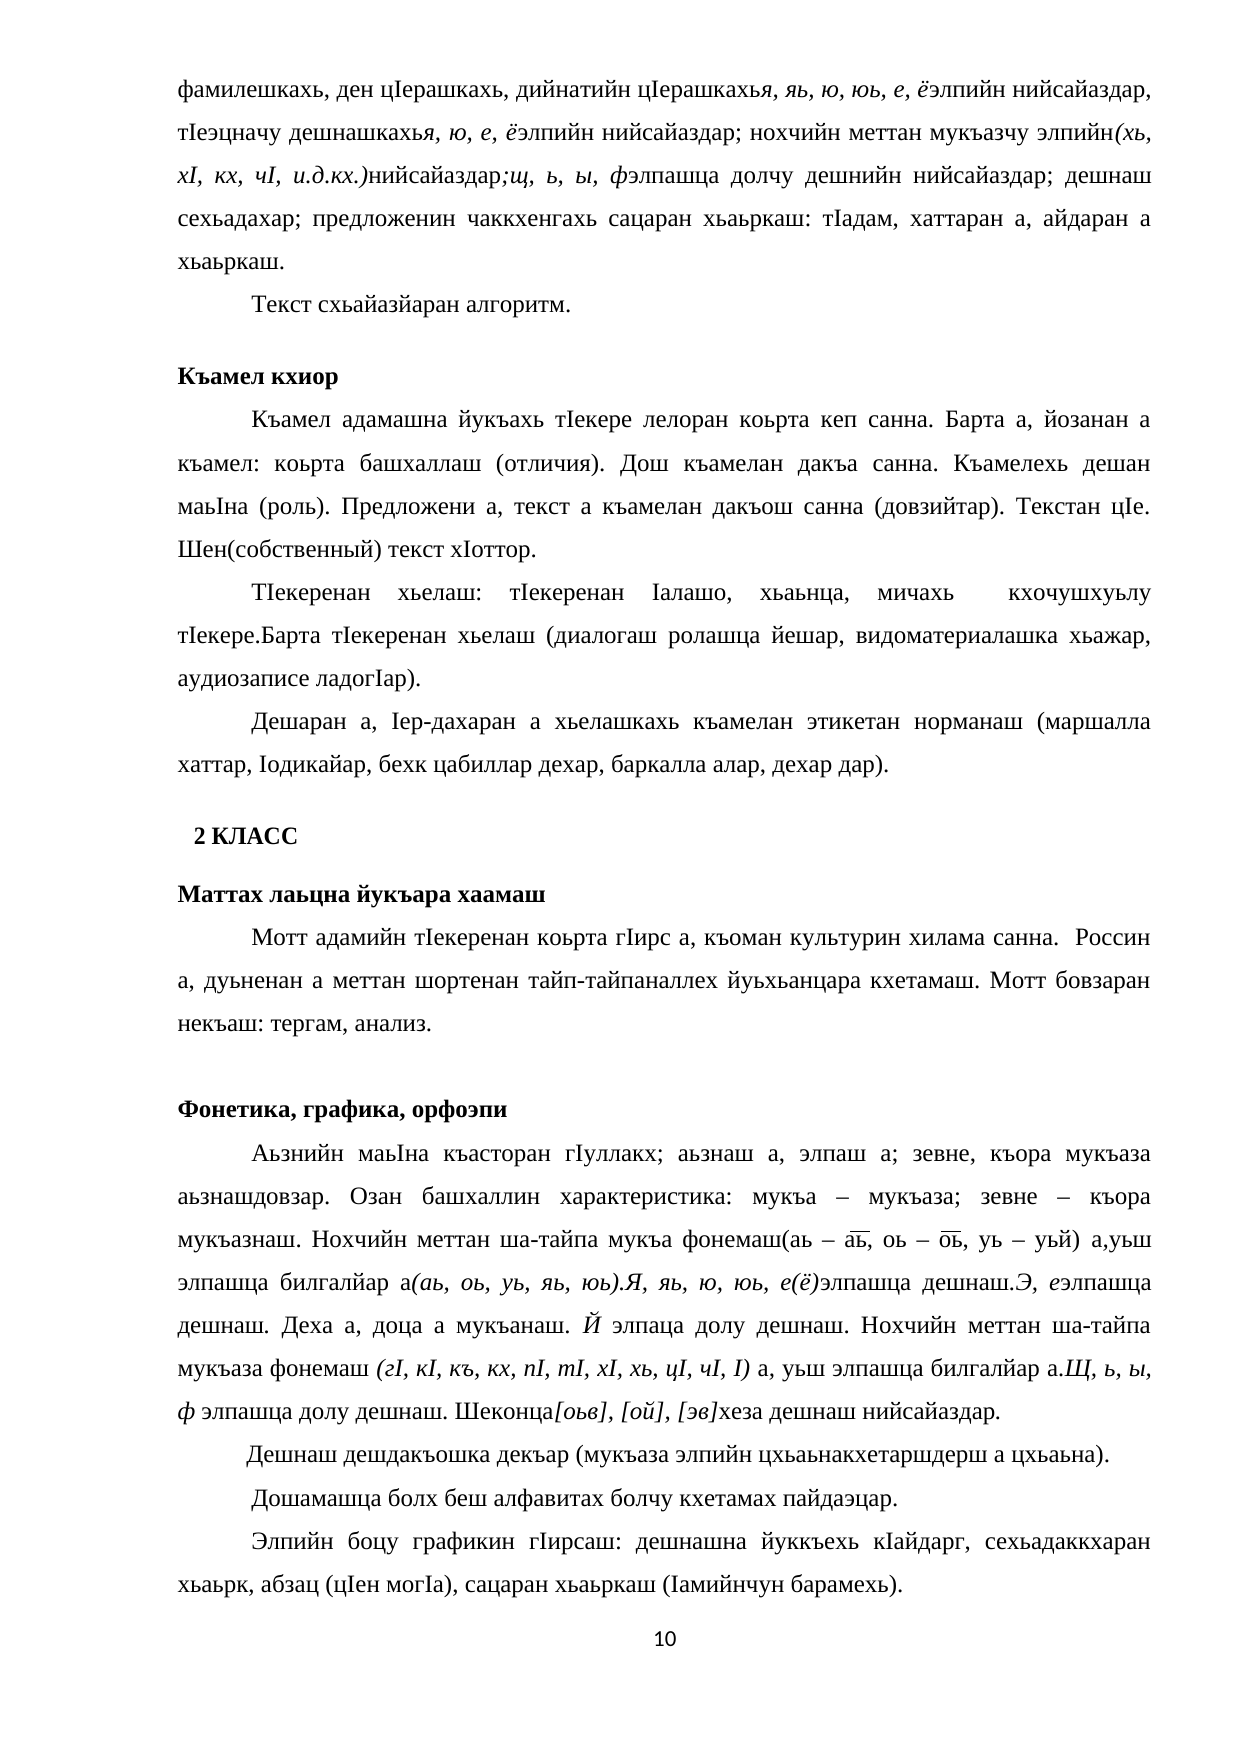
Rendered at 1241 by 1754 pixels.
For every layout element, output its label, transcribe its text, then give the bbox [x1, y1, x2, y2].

text Дешаран а, Ӏер-дахаран а хьелашкахь къамелан этикетан норманаш (маршалла хаттар, Ӏодикайар, бехк цабиллар дехар, баркалла алар, дехар дар). [177, 706, 1152, 778]
text Дешнаш дешдакъошка декъар (мукъаза элпийн цхьаьнакхетаршдерш а цхьаьна). [177, 1439, 1152, 1468]
text Маттах лаьцна йукъара хаамаш [177, 879, 1152, 908]
text ТӀекеренан хьелаш: тӀекеренан Ӏалашо, хьаьнца, мичахь кхочушхуьлу тӀекере.Барта тӀекеренан хьелаш (диалогаш ролашца йешар, видоматериалашка хьажар, аудиозаписе ладогӀар). [177, 577, 1152, 692]
text Къамел адамашна йукъахь тӀекере лелоран коьрта кеп санна. Барта а, йозанан а къамел: коьрта башхаллаш (отличия). Дош къамелан дакъа санна. Къамелехь дешан маьӀна (роль). Предложени а, текст а къамелан дакъош санна (довзийтар). Текстан цӀе. Шен(собственный) текст хӀоттор. [177, 404, 1152, 563]
text Къамел кхиор [177, 361, 1152, 390]
text Аьзнийн маьӀна къасторан гӀуллакх; аьзнаш а, элпаш а; зевне, къора мукъаза аьзнашдовзар. Озан башхаллин характеристика: мукъа – мукъаза; зевне – къора мукъазнаш. Нохчийн меттан ша-тайпа мукъа фонемаш(аь – аь, оь – оь, уь – уьй) а,уьш элпашца билгалйар а(аь, оь, уь, яь, юь).Я, яь, ю, юь, е(ё)элпашца дешнаш.Э, еэлпашца дешнаш. Деха а, доца а мукъанаш. Й элпаца долу дешнаш. Нохчийн меттан ша-тайпа мукъаза фонемаш (гӀ, кӀ, къ, кх, пӀ, тӀ, хӀ, хь, цӀ, чӀ, Ӏ) а, уьш элпашца билгалйар а.Щ, ь, ы, ф элпашца долу дешнаш. Шеконца[оьв], [ой], [эв]хеза дешнаш нийсайаздар. [177, 1138, 1152, 1425]
text Фонетика, графика, орфоэпи [177, 1094, 1152, 1123]
text Дошамашца болх беш алфавитах болчу кхетамах пайдаэцар. [177, 1483, 1152, 1511]
text Мотт адамийн тӀекеренан коьрта гӀирс а, къоман культурин хилама санна. Россин а, дуьненан а меттан шортенан тайп-тайпаналлех йуьхьанцара кхетамаш. Мотт бовзаран некъаш: тергам, анализ. [177, 922, 1152, 1037]
text Элпийн боцу графикин гӀирсаш: дешнашна йуккъехь кӀайдарг, сехьадаккхаран хьаьрк, абзац (цӀен могӀа), сацаран хьаьркаш (Ӏамийнчун барамехь). [177, 1526, 1152, 1598]
text 2 КЛАСС [194, 821, 1152, 850]
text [177, 74, 1152, 275]
text Текст схьайазйаран алгоритм. [177, 289, 1152, 318]
